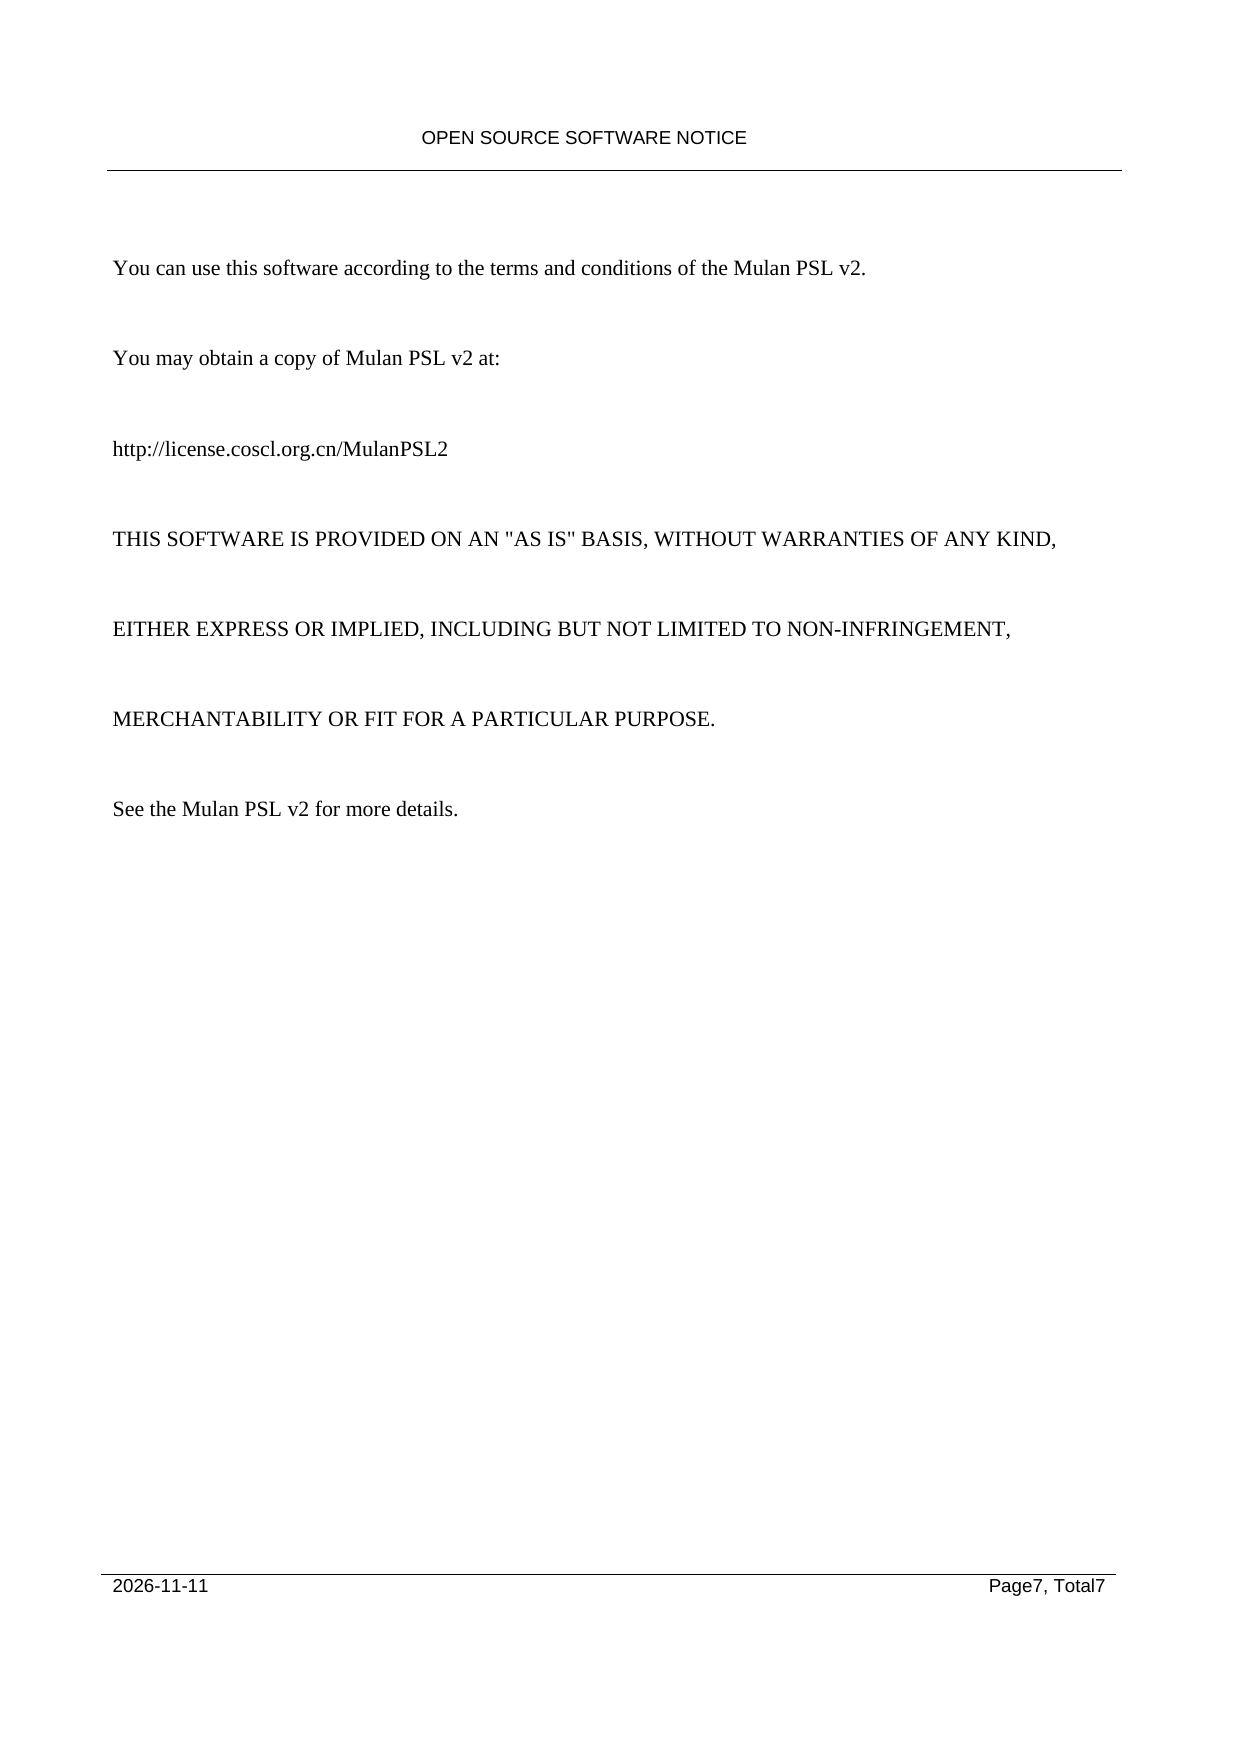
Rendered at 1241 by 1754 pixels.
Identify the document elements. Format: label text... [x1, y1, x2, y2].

text http://license.coscl.org.cn/MulanPSL2 [112, 432, 1128, 464]
text See the Mulan PSL v2 for more details. [112, 793, 1128, 825]
text MERCHANTABILITY OR FIT FOR A PARTICULAR PURPOSE. [112, 702, 1128, 735]
text EITHER EXPRESS OR IMPLIED, INCLUDING BUT NOT LIMITED TO NON-INFRINGEMENT, [112, 612, 1128, 645]
text You can use this software according to the terms and conditions of the Mulan PSL v2. [112, 251, 1128, 284]
text THIS SOFTWARE IS PROVIDED ON AN "AS IS" BASIS, WITHOUT WARRANTIES OF ANY KIND, [112, 522, 1128, 554]
text You may obtain a copy of Mulan PSL v2 at: [112, 342, 1128, 374]
